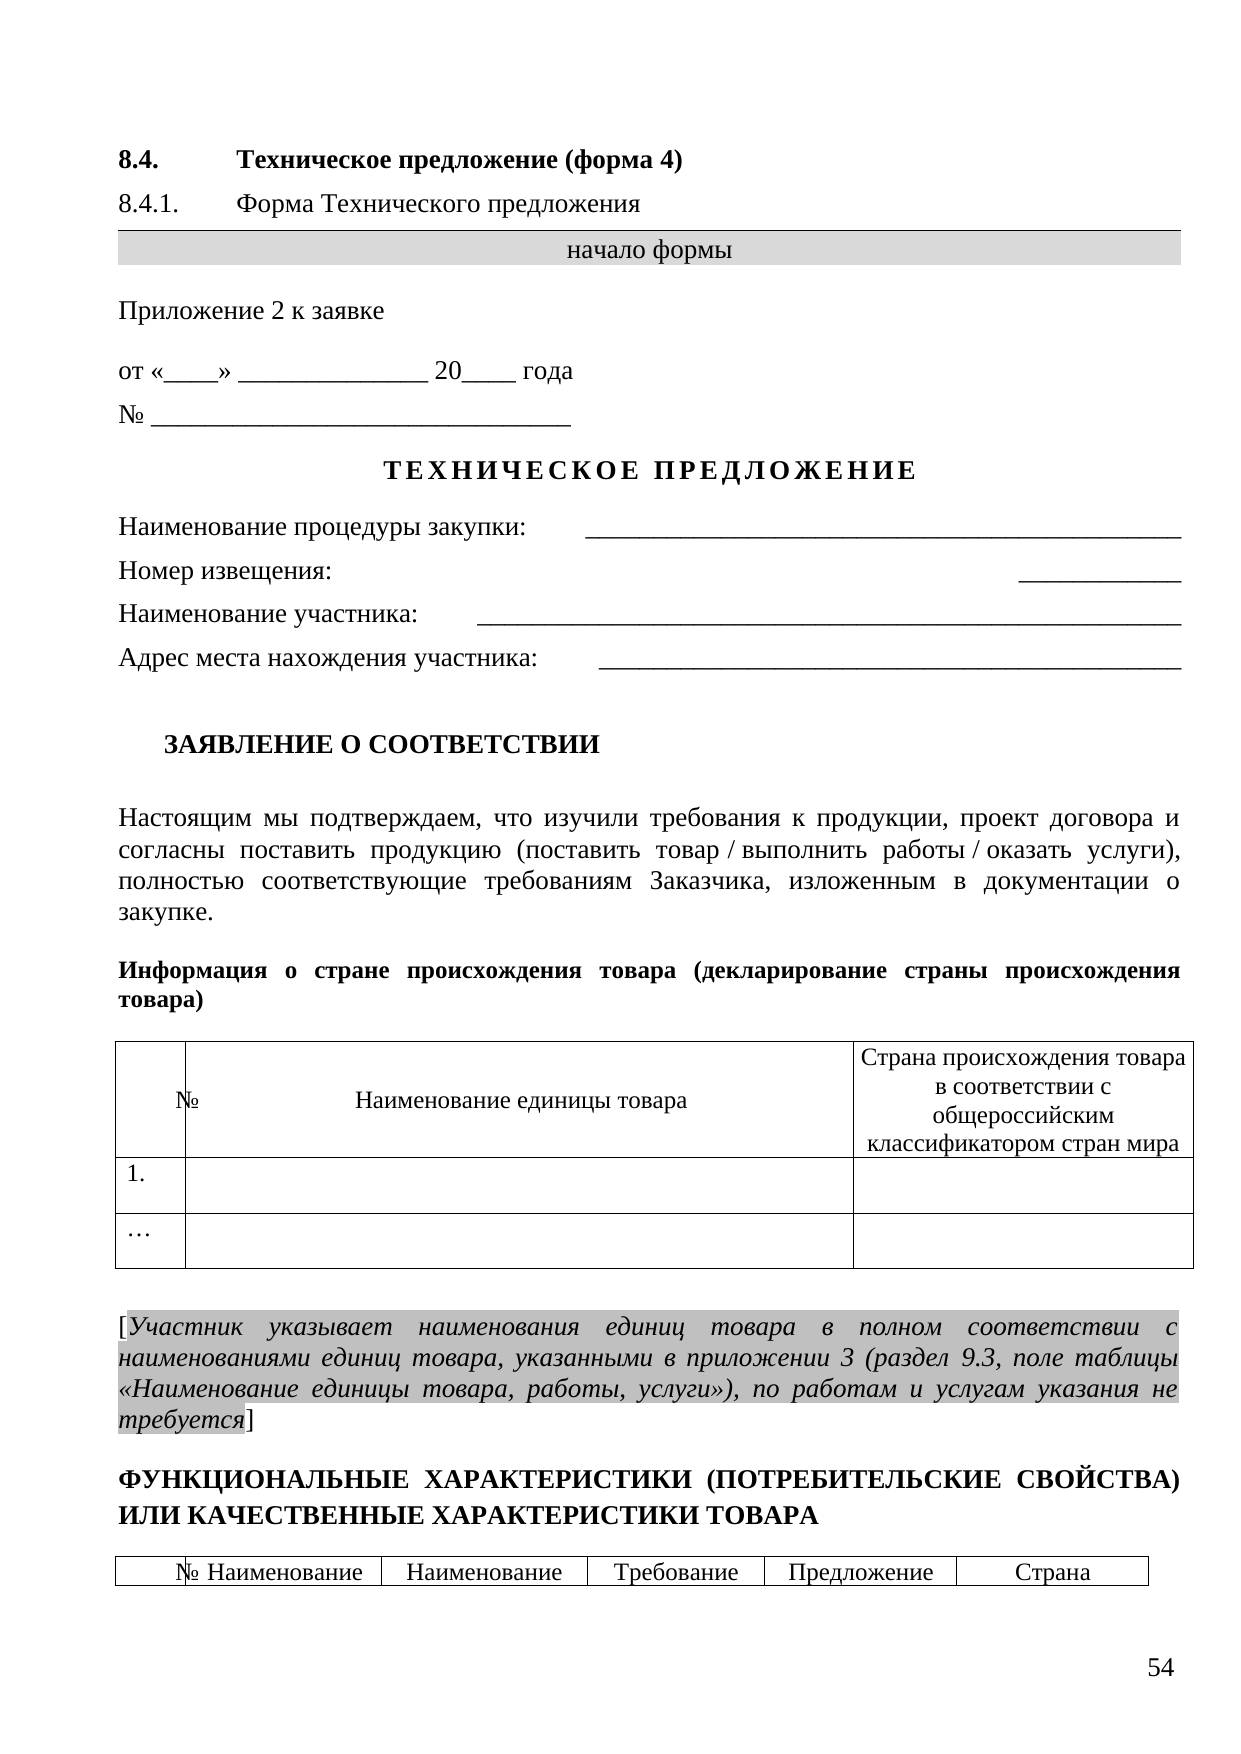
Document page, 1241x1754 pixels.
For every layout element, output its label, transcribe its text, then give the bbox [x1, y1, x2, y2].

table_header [588, 1557, 764, 1585]
text функциональные характеристики (потребительские свойства) или качественные характеристики товара [118, 1463, 1181, 1530]
table_cell … [116, 1214, 185, 1268]
text начало формы [118, 231, 1181, 265]
table_header № [116, 1042, 185, 1157]
table_cell [854, 1214, 1193, 1268]
text № _______________________________ [118, 398, 1181, 429]
table_cell [186, 1158, 853, 1212]
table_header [186, 1557, 381, 1585]
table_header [957, 1557, 1148, 1585]
text Адрес места нахождения участника: ___________________________________________ [118, 641, 1181, 672]
text Наименование процедуры закупки: ____________________________________________ [118, 510, 1181, 541]
text Техническое предложение [118, 454, 1181, 485]
text Техническое предложение (форма 4) [118, 143, 1181, 174]
text Номер извещения: ____________ [118, 554, 1181, 585]
table_header № [116, 1557, 185, 1585]
table_header Наименование единицы товара [186, 1042, 853, 1157]
text Приложение 2 к заявке [118, 294, 1181, 325]
text от «____» ______________ 20____ года [118, 354, 1181, 385]
table_header Страна происхождения товара в соответствии с общероссийским классификатором стран мира [854, 1042, 1193, 1157]
table_cell [186, 1214, 853, 1268]
text Наименование участника: ____________________________________________________ [118, 597, 1181, 628]
table_cell 1. [116, 1158, 185, 1212]
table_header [382, 1557, 587, 1585]
text Информация о стране происхождения товара (декларирование страны происхождения товара) [118, 955, 1181, 1012]
text Заявление о соответствии [164, 728, 1181, 759]
text Форма Технического предложения [118, 187, 1181, 218]
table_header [765, 1557, 956, 1585]
table_cell [854, 1158, 1193, 1212]
text Настоящим мы подтверждаем, что изучили требования к продукции, проект договора и согласны поставить продукцию (поставить товар / выполнить работы / оказать услуги), полностью соответствующие требованиям Заказчика, изложенным в документации о закупке. [118, 802, 1181, 926]
